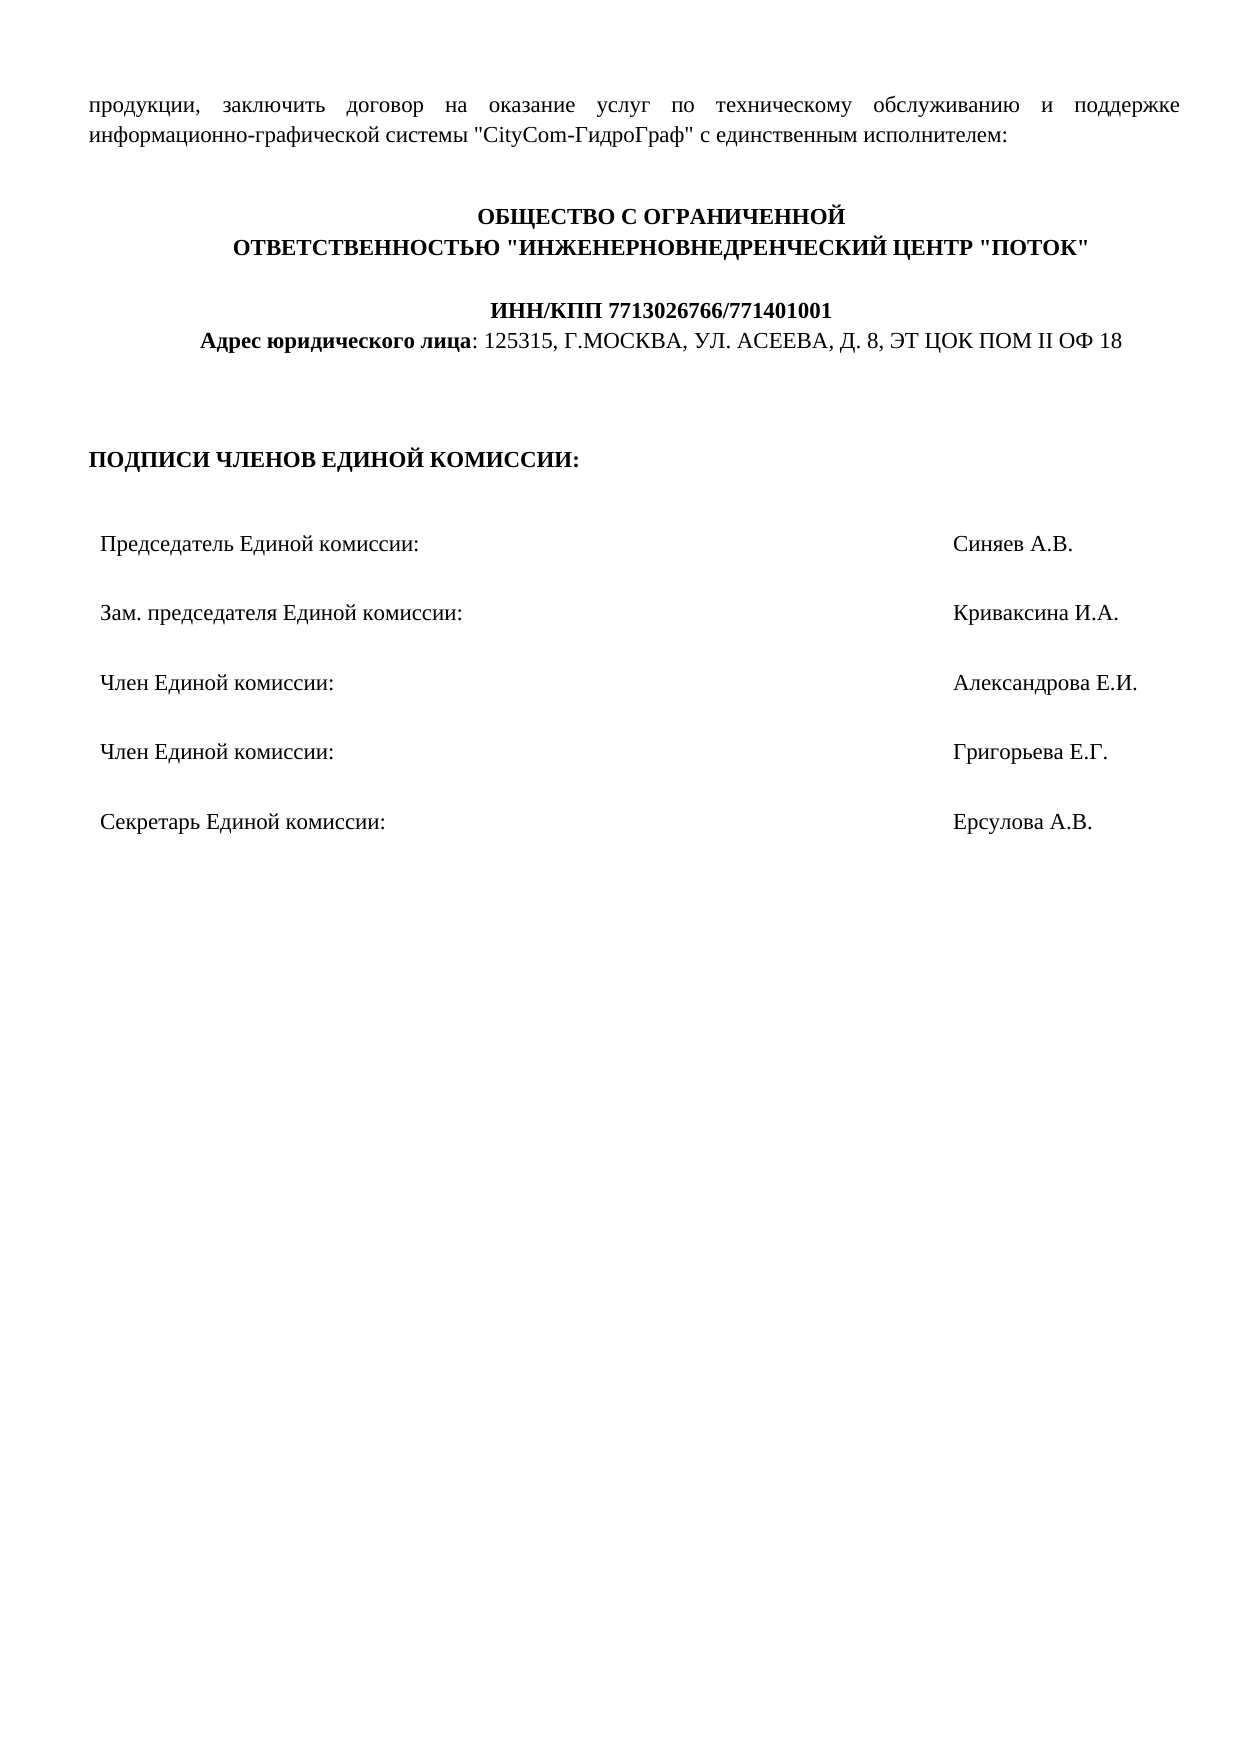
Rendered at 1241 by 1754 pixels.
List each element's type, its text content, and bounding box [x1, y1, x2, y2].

table_cell Криваксина И.А. [942, 599, 1189, 669]
text ОТВЕТСТВЕННОСТЬЮ "ИНЖЕНЕРНОВНЕДРЕНЧЕСКИЙ ЦЕНТР "ПОТОК" [133, 233, 1189, 293]
table_cell Секретарь Единой комиссии: [89, 808, 942, 877]
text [89, 89, 1181, 148]
table_cell Зам. председателя Единой комиссии: [89, 599, 942, 669]
text ИНН/КПП 7713026766/771401001 [133, 297, 1189, 323]
text Адрес юридического лица: 125315, Г.МОСКВА, УЛ. АСЕЕВА, Д. 8, ЭТ ЦОК ПОМ II ОФ 18 [133, 327, 1189, 354]
table_cell Член Единой комиссии: [89, 738, 942, 808]
table_cell Александрова Е.И. [942, 669, 1189, 738]
table_cell Григорьева Е.Г. [942, 738, 1189, 808]
text ОБЩЕСТВО С ОГРАНИЧЕННОЙ [133, 203, 1189, 230]
table_cell Ерсулова А.В. [942, 808, 1189, 877]
table_cell Член Единой комиссии: [89, 669, 942, 738]
table_header Синяев А.В. [942, 530, 1189, 599]
table_header Председатель Единой комиссии: [89, 530, 942, 599]
